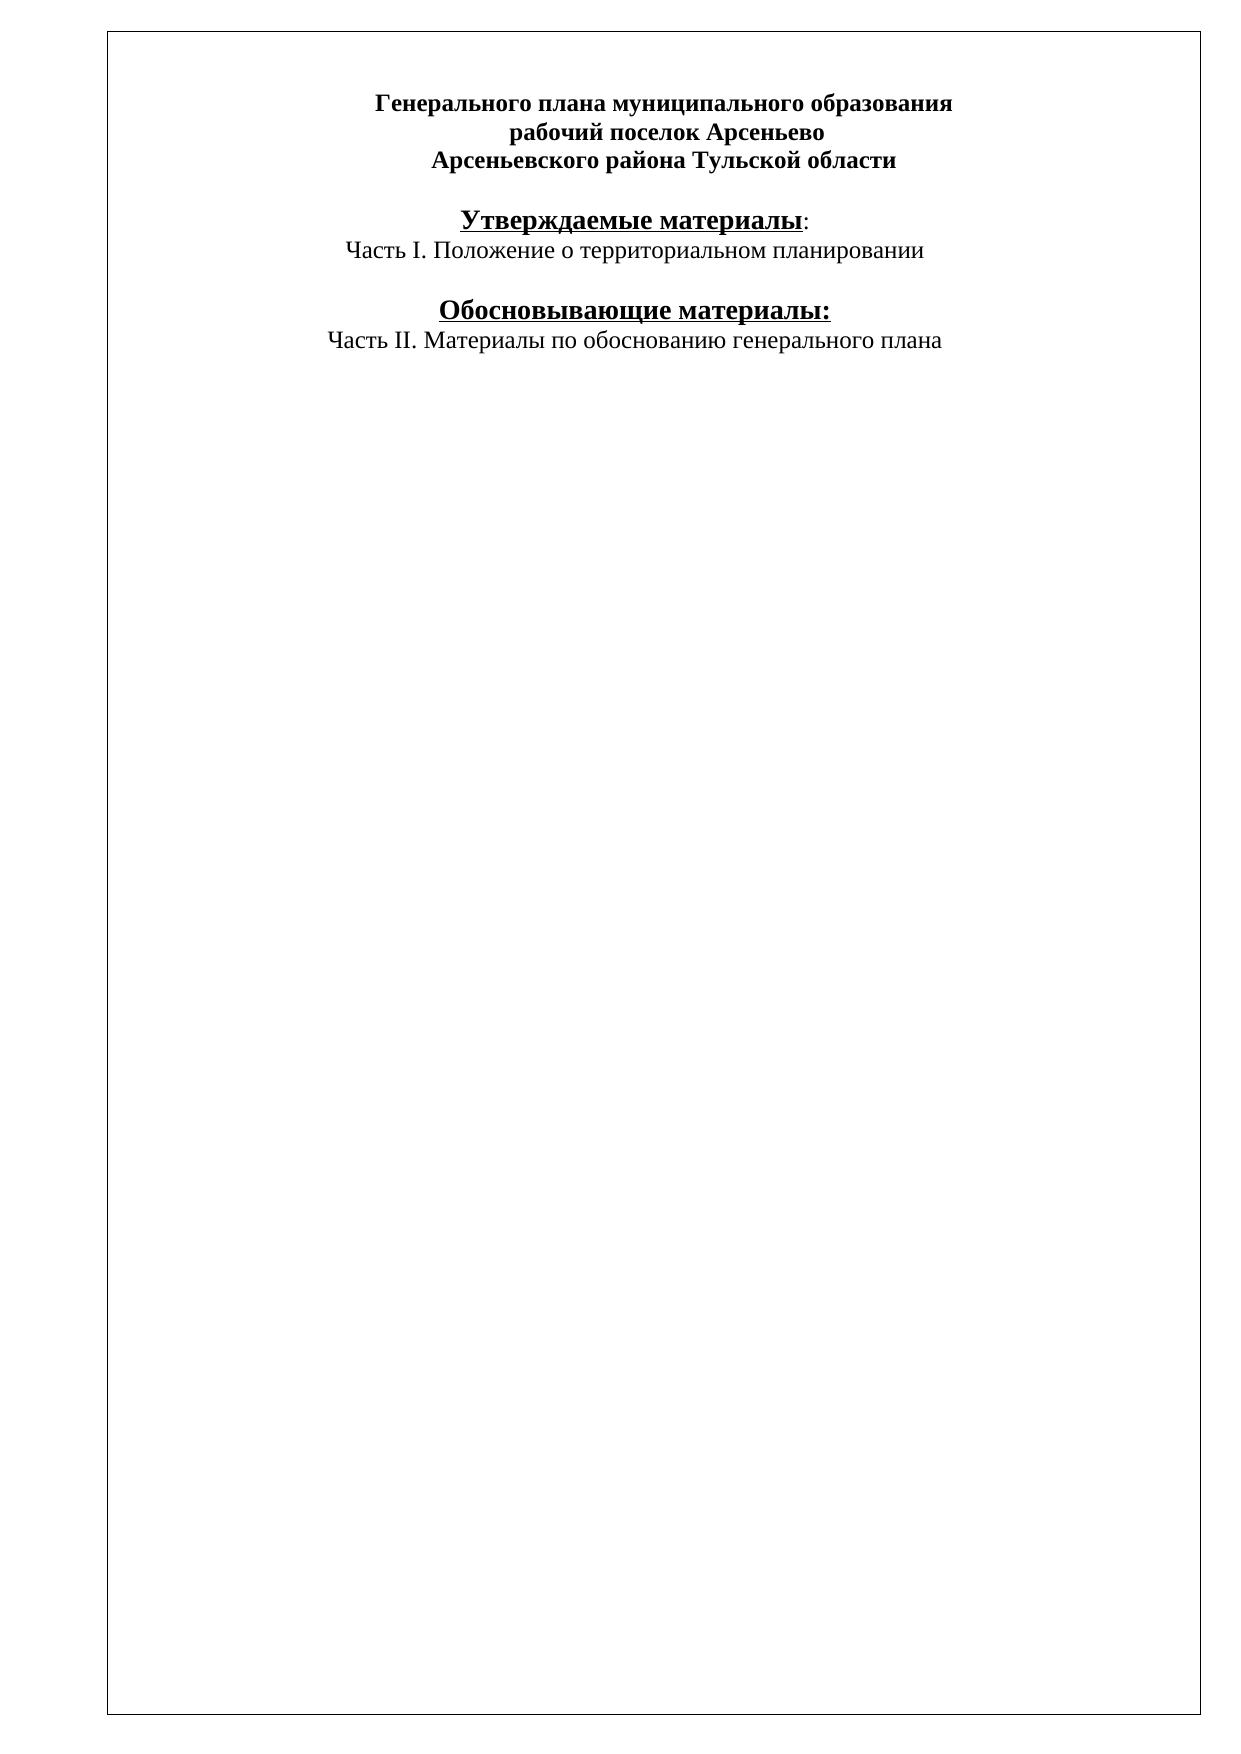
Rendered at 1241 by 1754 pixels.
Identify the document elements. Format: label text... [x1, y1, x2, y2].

text Генерального плана муниципального образования [176, 88, 1152, 117]
text Часть II. Материалы по обоснованию генерального плана [118, 325, 1152, 354]
text Арсеньевского района Тульской области [176, 145, 1152, 174]
text Обосновывающие материалы: [118, 293, 1152, 325]
text рабочий поселок Арсеньево [176, 117, 1152, 145]
text Утверждаемые материалы: [118, 203, 1152, 235]
text Часть I. Положение о территориальном планировании [118, 235, 1152, 264]
